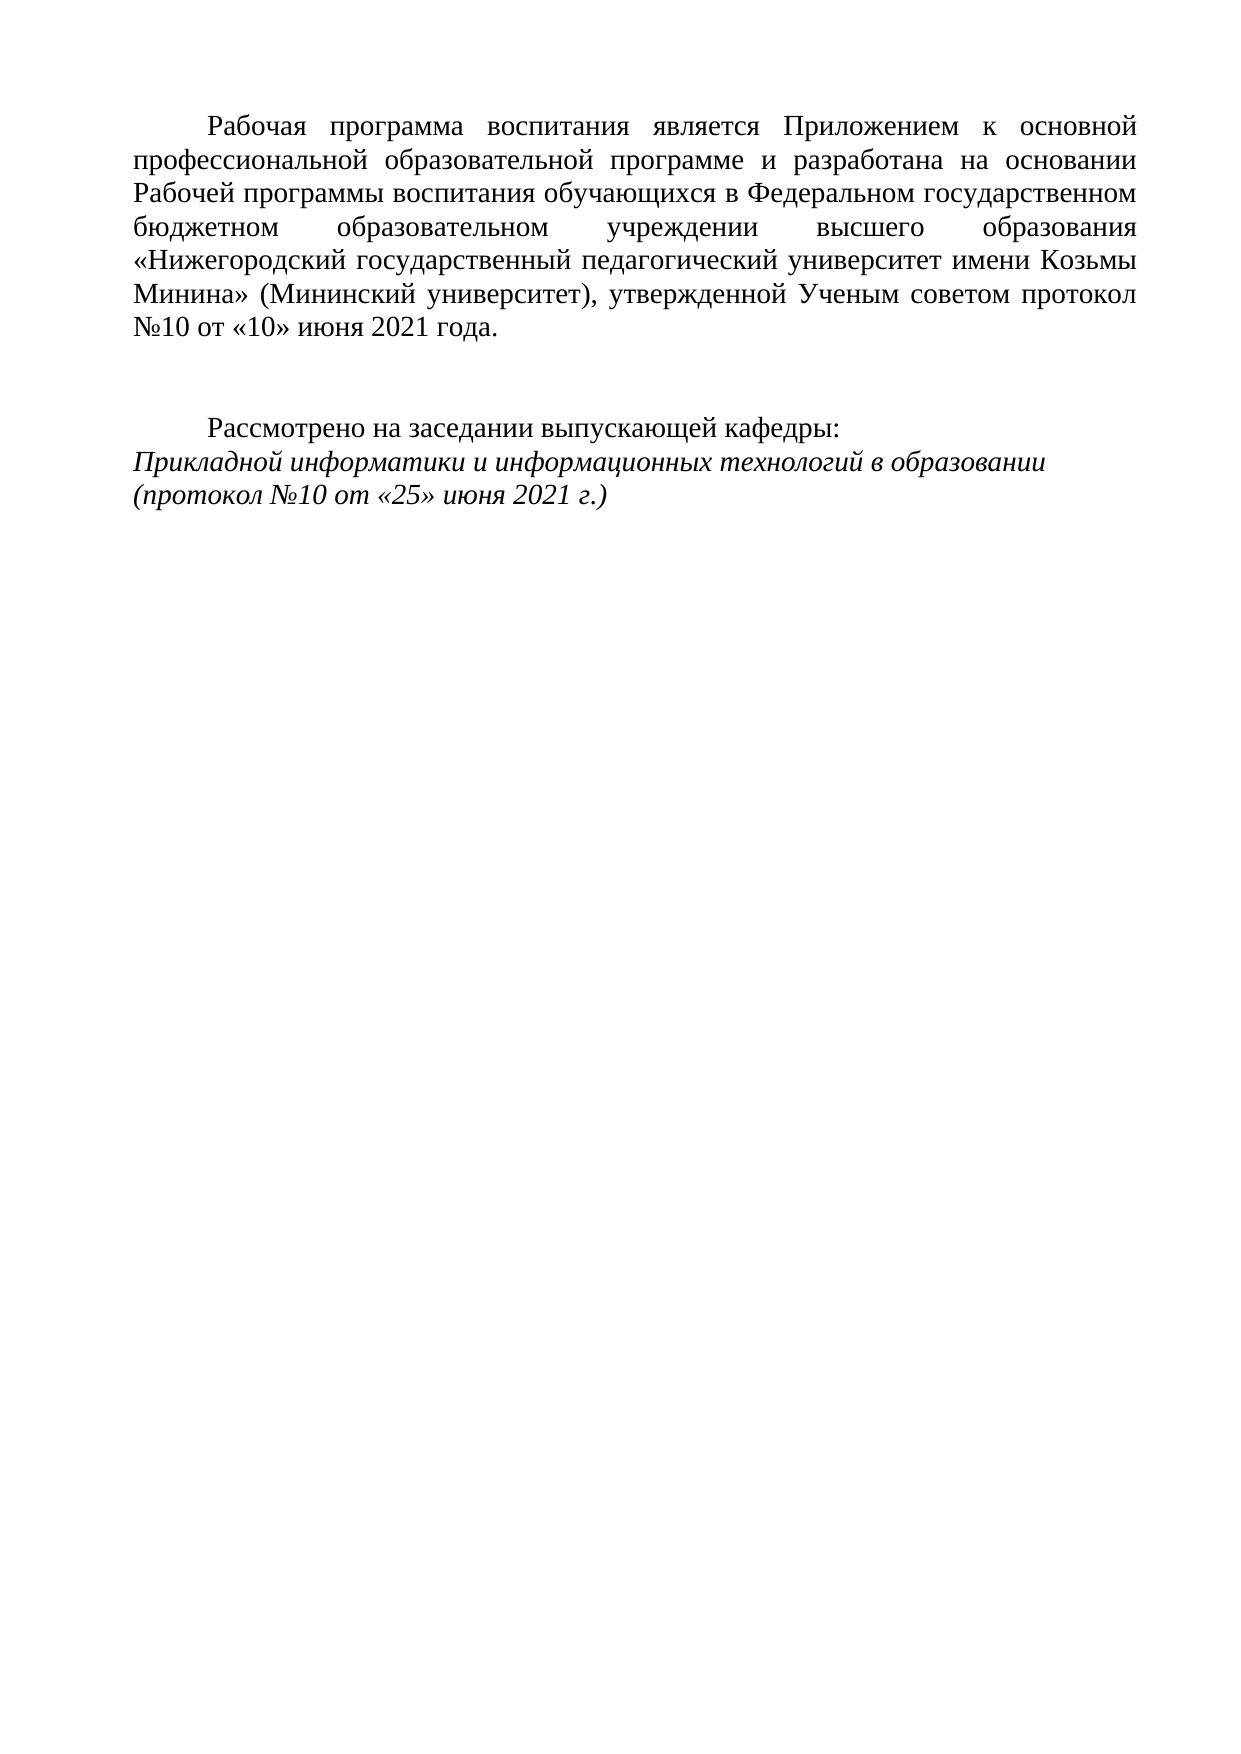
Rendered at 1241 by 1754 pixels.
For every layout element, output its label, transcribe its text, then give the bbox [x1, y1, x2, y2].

text Рабочая программа воспитания является Приложением к основной профессиональной образовательной программе и разработана на основании Рабочей программы воспитания обучающихся в Федеральном государственном бюджетном образовательном учреждении высшего образования «Нижегородский государственный педагогический университет имени Козьмы Минина» (Мининский университет), утвержденной Ученым советом протокол №10 от «10» июня 2021 года. [133, 108, 1138, 343]
text Рассмотрено на заседании выпускающей кафедры: [133, 410, 1138, 444]
text Прикладной информатики и информационных технологий в образовании (протокол №10 от «25» июня 2021 г.) [133, 444, 1138, 511]
